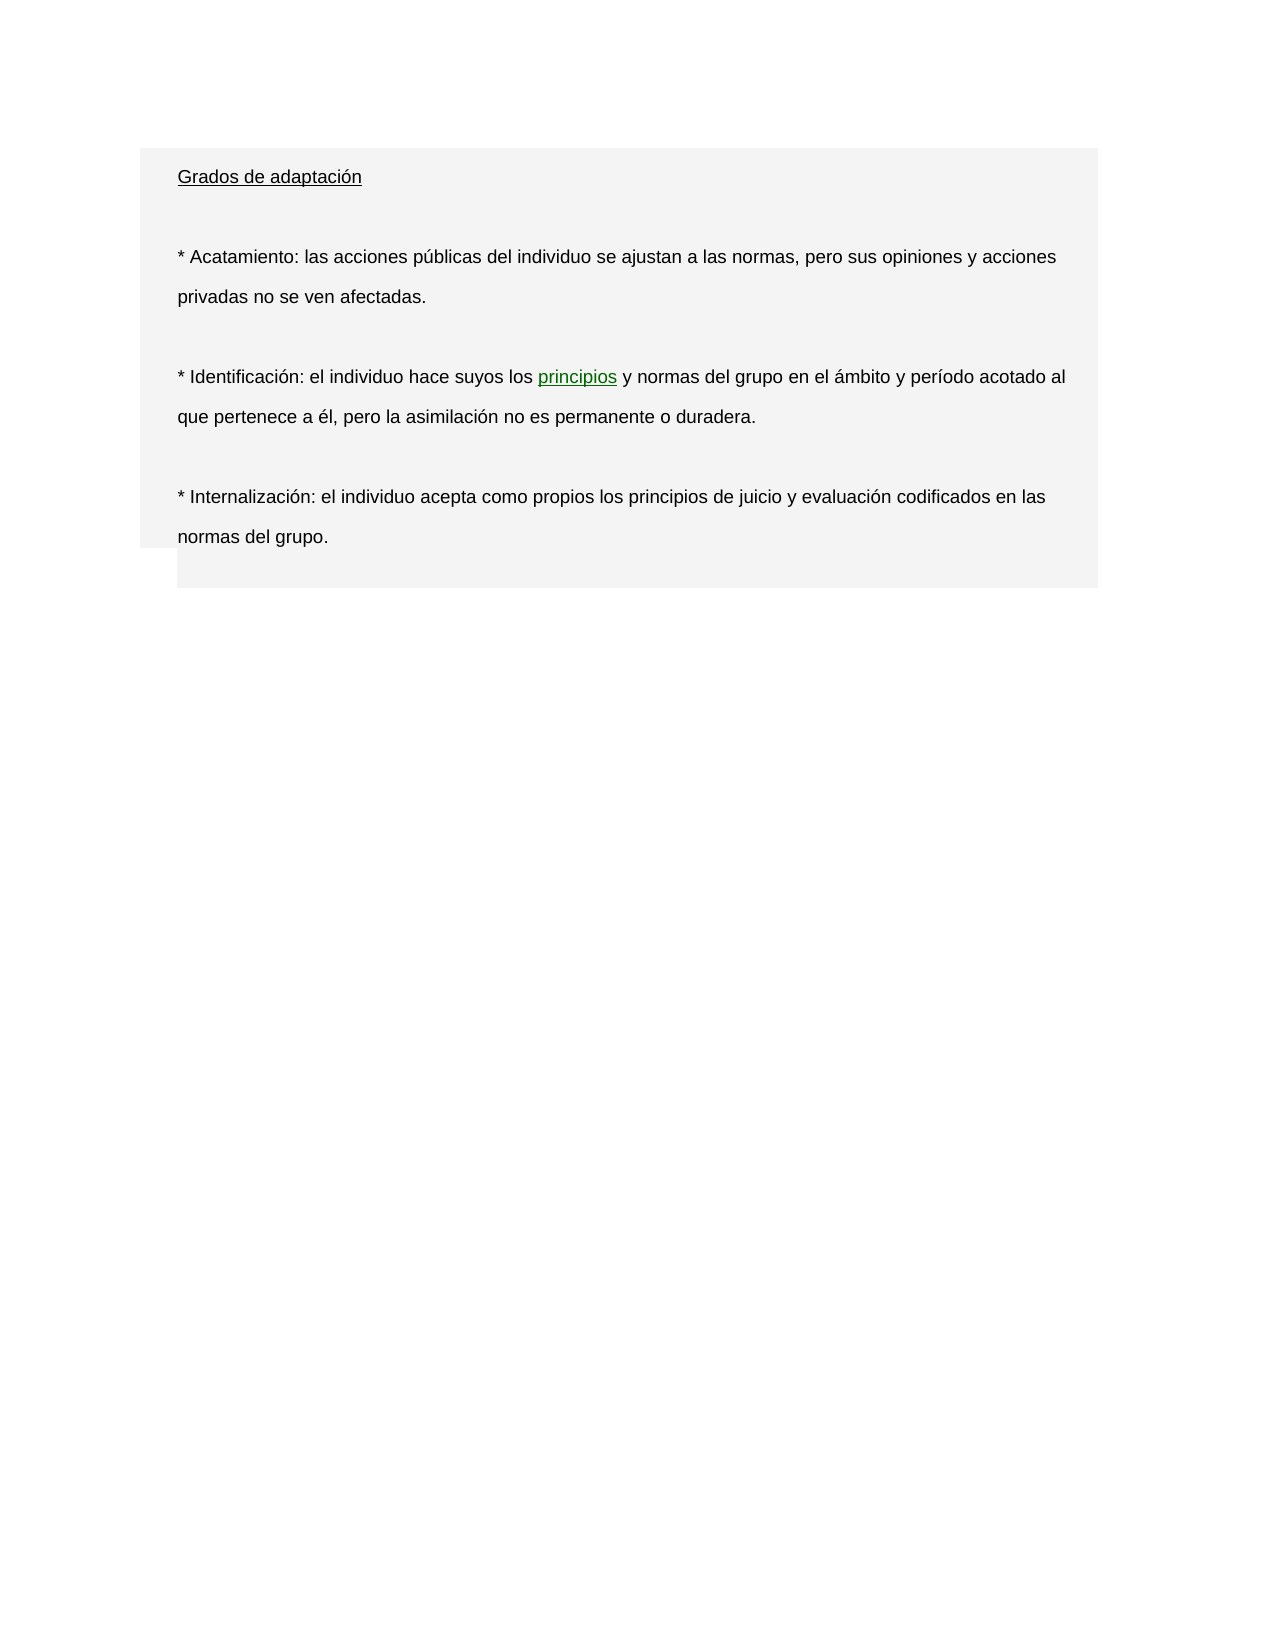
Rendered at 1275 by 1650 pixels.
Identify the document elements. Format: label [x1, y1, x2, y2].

list [140, 148, 1098, 548]
